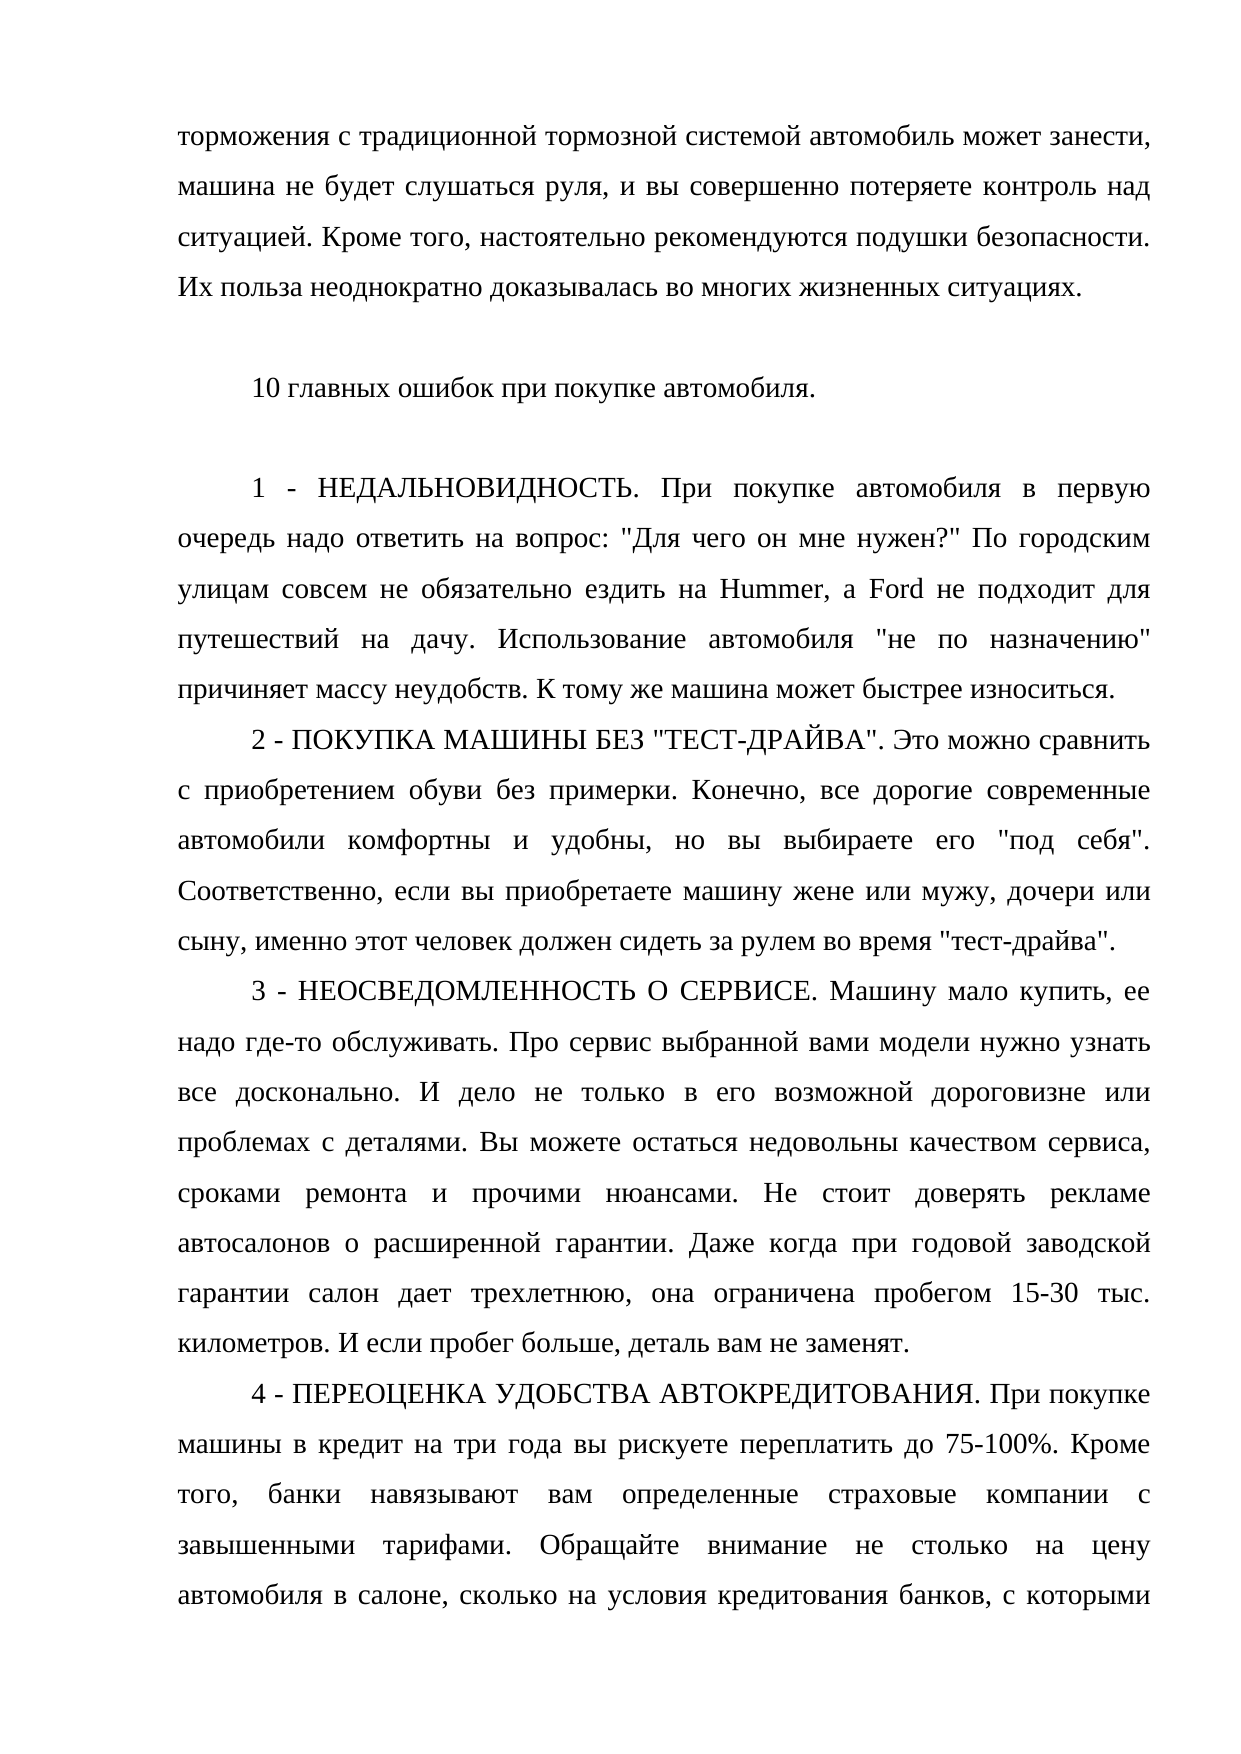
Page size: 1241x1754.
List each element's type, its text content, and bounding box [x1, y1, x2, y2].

text 3 - НЕОСВЕДОМЛЕННОСТЬ О СЕРВИСЕ. Машину мало купить, ее надо где-то обслуживать. Про сервис выбранной вами модели нужно узнать все досконально. И дело не только в его возможной дороговизне или проблемах с деталями. Вы можете остаться недовольны качеством сервиса, сроками ремонта и прочими нюансами. Не стоит доверять рекламе автосалонов о расширенной гарантии. Даже когда при годовой заводской гарантии салон дает трехлетнюю, она ограничена пробегом 15-30 тыс. километров. И если пробег больше, деталь вам не заменят. [177, 973, 1152, 1359]
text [177, 1376, 1152, 1611]
text 2 - ПОКУПКА МАШИНЫ БЕЗ "ТЕСТ-ДРАЙВА". Это можно сравнить с приобретением обуви без примерки. Конечно, все дорогие современные автомобили комфортны и удобны, но вы выбираете его "под себя". Соответственно, если вы приобретаете машину жене или мужу, дочери или сыну, именно этот человек должен сидеть за рулем во время "тест-драйва". [177, 722, 1152, 957]
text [177, 118, 1152, 303]
text 1 - НЕДАЛЬНОВИДНОСТЬ. При покупке автомобиля в первую очередь надо ответить на вопрос: "Для чего он мне нужен?" По городским улицам совсем не обязательно ездить на Hummer, а Ford не подходит для путешествий на дачу. Использование автомобиля "не по назначению" причиняет массу неудобств. К тому же машина может быстрее износиться. [177, 470, 1152, 705]
subtitle 10 главных ошибок при покупке автомобиля. [177, 370, 1152, 403]
